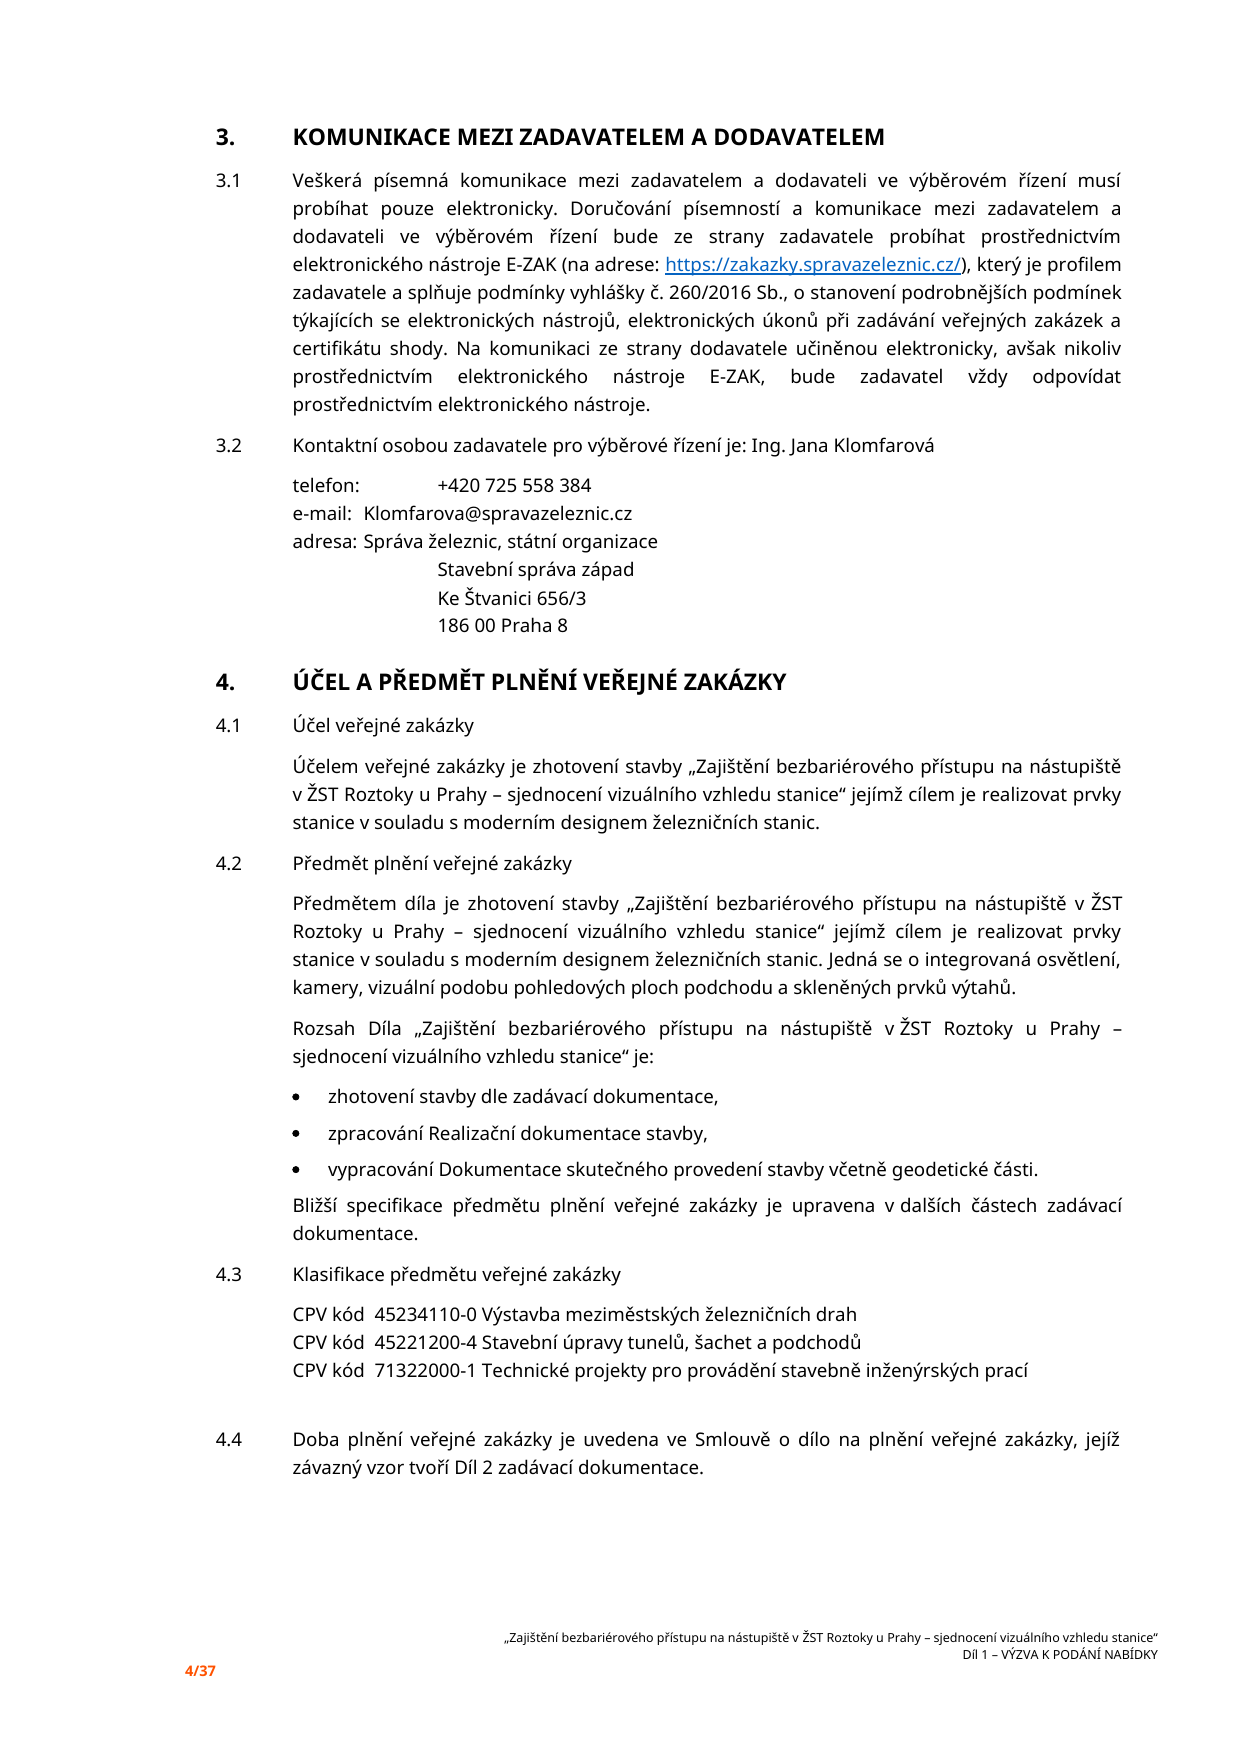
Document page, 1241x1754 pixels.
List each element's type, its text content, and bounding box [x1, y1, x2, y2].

text adresa: Správa železnic, státní organizace [292, 529, 1122, 554]
text Účelem veřejné zakázky je zhotovení stavby „Zajištění bezbariérového přístupu na nástupiště v ŽST Roztoky u Prahy – sjednocení vizuálního vzhledu stanice“ jejímž cílem je realizovat prvky stanice v souladu s moderním designem železničních stanic. [292, 753, 1122, 835]
text zpracování Realizační dokumentace stavby, [292, 1120, 1122, 1145]
text Ke Štvanici 656/3 [292, 585, 1122, 610]
text 186 00 Praha 8 [292, 613, 1122, 638]
text Předmět plnění veřejné zakázky [216, 850, 1122, 875]
text Kontaktní osobou zadavatele pro výběrové řízení je: Ing. Jana Klomfarová [216, 432, 1122, 458]
text vypracování Dokumentace skutečného provedení stavby včetně geodetické části. [292, 1156, 1122, 1182]
text e-mail: Klomfarova@spravazeleznic.cz [292, 501, 1122, 526]
text Doba plnění veřejné zakázky je uvedena ve Smlouvě o dílo na plnění veřejné zakázky, jejíž závazný vzor tvoří Díl 2 zadávací dokumentace. [216, 1426, 1122, 1480]
list Předmětem díla je zhotovení stavby „Zajištění bezbariérového přístupu na nástupiště v ŽST Roztoky u Prahy – sjednocení vizuálního vzhledu stanice“ jejímž cílem je realizovat prvky stanice v souladu s moderním designem železničních stanic. Jedná se o integrovaná osvětlení, kamery, vizuální podobu pohledových ploch podchodu a skleněných prvků výtahů. [292, 890, 1122, 1000]
text KOMUNIKACE MEZI ZADAVATELEM a DODAVATELEM [216, 121, 1122, 152]
text Účel veřejné zakázky [216, 713, 1122, 738]
text zhotovení stavby dle zadávací dokumentace, [292, 1083, 1122, 1109]
text ÚČEL A PŘEDMĚT PLNĚNÍ VEŘEJNÉ ZAKÁZKY [216, 666, 1122, 697]
text CPV kód 71322000-1 Technické projekty pro provádění stavebně inženýrských prací [292, 1358, 1122, 1383]
text telefon: +420 725 558 384 [292, 473, 1122, 498]
text Klasifikace předmětu veřejné zakázky [216, 1261, 1122, 1287]
list Rozsah Díla „Zajištění bezbariérového přístupu na nástupiště v ŽST Roztoky u Prahy – sjednocení vizuálního vzhledu stanice“ je: [292, 1015, 1122, 1068]
text Stavební správa západ [292, 557, 1122, 582]
text Bližší specifikace předmětu plnění veřejné zakázky je upravena v dalších částech zadávací dokumentace. [292, 1192, 1122, 1246]
text CPV kód 45234110-0 Výstavba meziměstských železničních drah [292, 1302, 1122, 1327]
text Veškerá písemná komunikace mezi zadavatelem a dodavateli ve výběrovém řízení musí probíhat pouze elektronicky. Doručování písemností a komunikace mezi zadavatelem a dodavateli ve výběrovém řízení bude ze strany zadavatele probíhat prostřednictvím elektronického nástroje E-ZAK (na adrese: https://zakazky.spravazeleznic.cz/), který je profilem zadavatele a splňuje podmínky vyhlášky č. 260/2016 Sb., o stanovení podrobnějších podmínek týkajících se elektronických nástrojů, elektronických úkonů při zadávání veřejných zakázek a certifikátu shody. Na komunikaci ze strany dodavatele učiněnou elektronicky, avšak nikoliv prostřednictvím elektronického nástroje E-ZAK, bude zadavatel vždy odpovídat prostřednictvím elektronického nástroje. [216, 167, 1122, 417]
text CPV kód 45221200-4 Stavební úpravy tunelů, šachet a podchodů [292, 1329, 1122, 1355]
